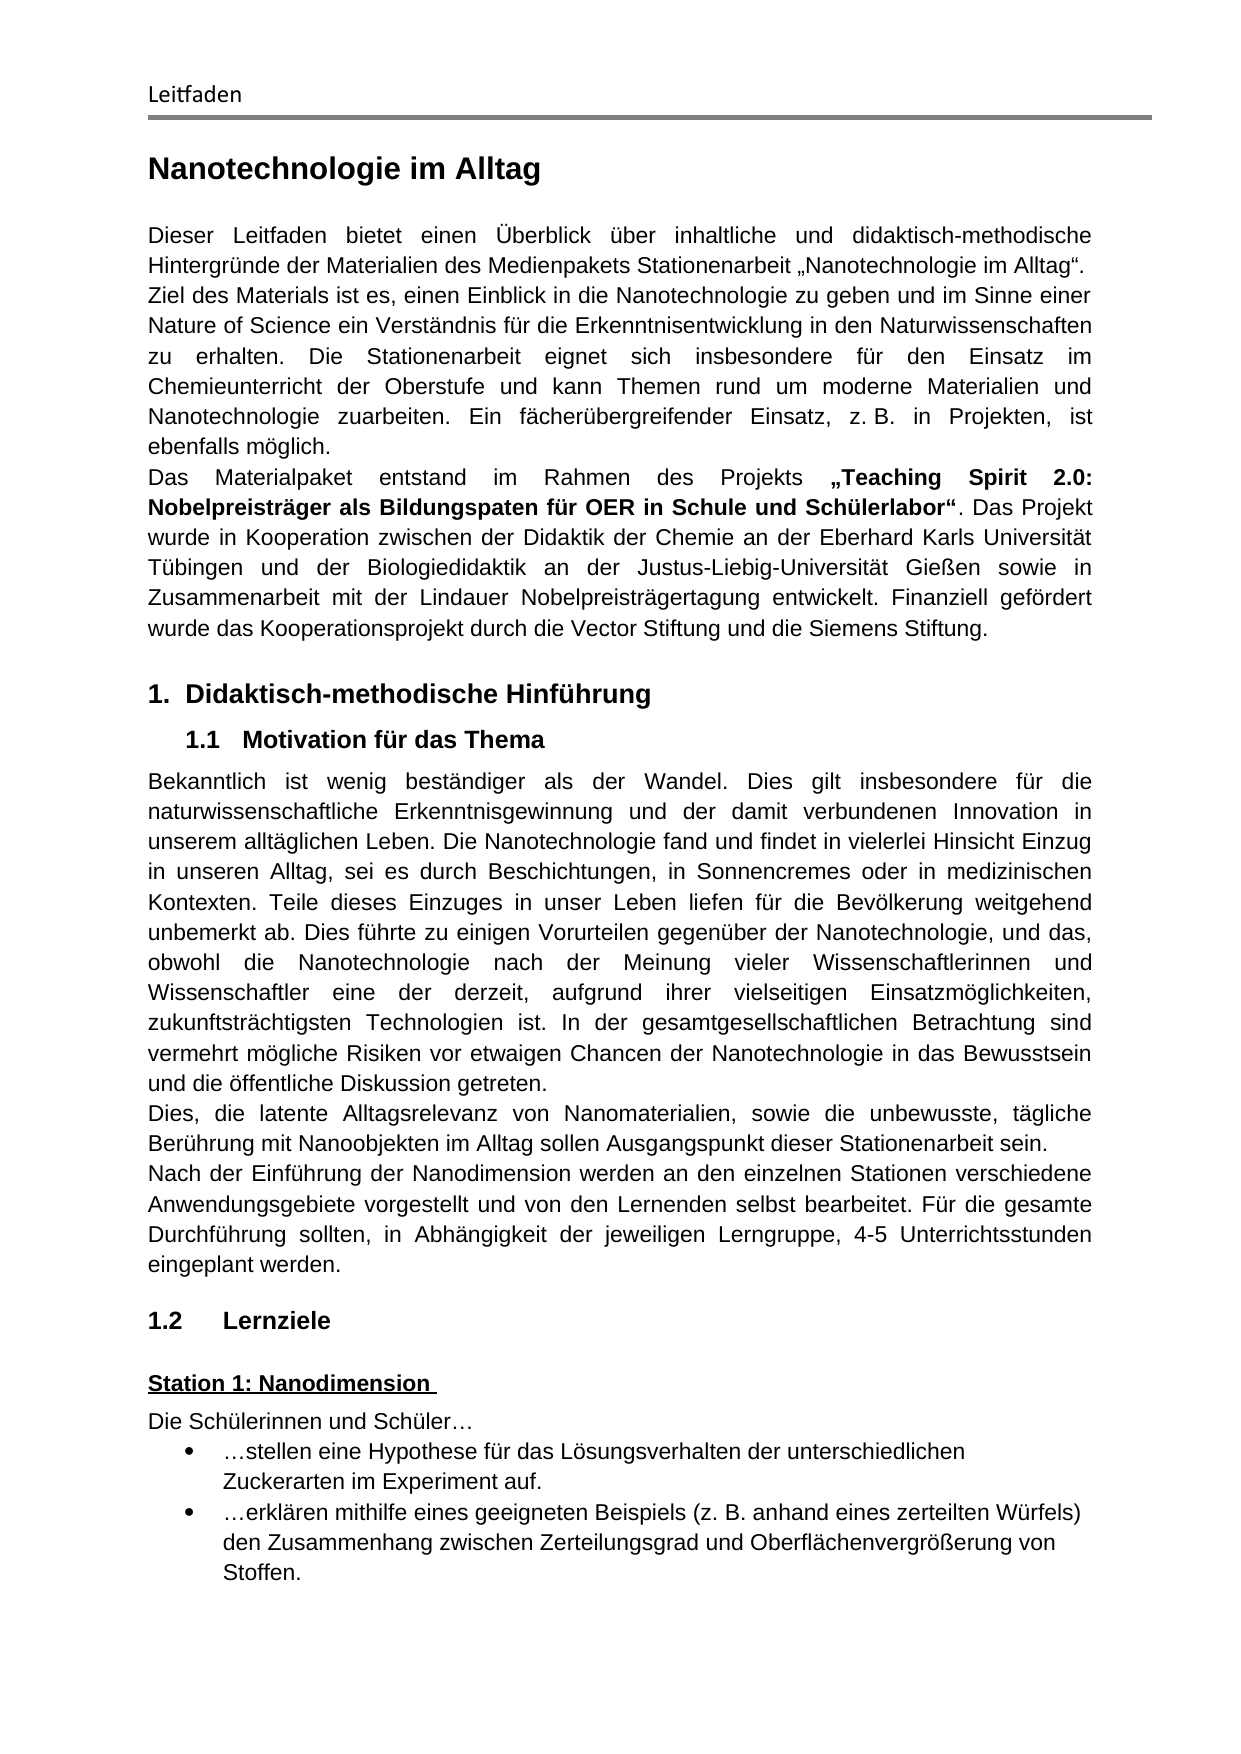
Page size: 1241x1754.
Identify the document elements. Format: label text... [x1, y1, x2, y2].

subtitle Didaktisch-methodische Hinführung [148, 678, 1093, 709]
text Nanotechnologie im Alltag [148, 150, 1093, 186]
text Dies, die latente Alltagsrelevanz von Nanomaterialien, sowie die unbewusste, tägliche Berührung mit Nanoobjekten im Alltag sollen Ausgangspunkt dieser Stationenarbeit sein. [148, 1100, 1093, 1157]
text Das Materialpaket entstand im Rahmen des Projekts „Teaching Spirit 2.0: Nobelpreisträger als Bildungspaten für OER in Schule und Schülerlabor“. Das Projekt wurde in Kooperation zwischen der Didaktik der Chemie an der Eberhard Karls Universität Tübingen und der Biologiedidaktik an der Justus-Liebig-Universität Gießen sowie in Zusammenarbeit mit der Lindauer Nobelpreisträgertagung entwickelt. Finanziell gefördert wurde das Kooperationsprojekt durch die Vector Stiftung und die Siemens Stiftung. [148, 463, 1093, 641]
list …erklären mithilfe eines geeigneten Beispiels (z. B. anhand eines zerteilten Würfels) den Zusammenhang zwischen Zerteilungsgrad und Oberflächenvergrößerung von Stoffen. [185, 1498, 1093, 1585]
list …stellen eine Hypothese für das Lösungsverhalten der unterschiedlichen Zuckerarten im Experiment auf. [185, 1438, 1093, 1495]
text Station 1: Nanodimension [148, 1369, 1093, 1396]
text Ziel des Materials ist es, einen Einblick in die Nanotechnologie zu geben und im Sinne einer Nature of Science ein Verständnis für die Erkenntnisentwicklung in den Naturwissenschaften zu erhalten. Die Stationenarbeit eignet sich insbesondere für den Einsatz im Chemieunterricht der Oberstufe und kann Themen rund um moderne Materialien und Nanotechnologie zuarbeiten. Ein fächerübergreifender Einsatz, z. B. in Projekten, ist ebenfalls möglich. [148, 282, 1093, 459]
text Dieser Leitfaden bietet einen Überblick über inhaltliche und didaktisch-methodische Hintergründe der Materialien des Medienpakets Stationenarbeit „Nanotechnologie im Alltag“. [148, 222, 1093, 278]
text Nach der Einführung der Nanodimension werden an den einzelnen Stationen verschiedene Anwendungsgebiete vorgestellt und von den Lernenden selbst bearbeitet. Für die gesamte Durchführung sollten, in Abhängigkeit der jeweiligen Lerngruppe, 4-5 Unterrichtsstunden eingeplant werden. [148, 1160, 1093, 1277]
subtitle Lernziele [148, 1306, 1093, 1335]
text Die Schülerinnen und Schüler… [148, 1408, 1093, 1434]
subtitle Motivation für das Thema [185, 724, 1093, 753]
text Bekanntlich ist wenig beständiger als der Wandel. Dies gilt insbesondere für die naturwissenschaftliche Erkenntnisgewinnung und der damit verbundenen Innovation in unserem alltäglichen Leben. Die Nanotechnologie fand und findet in vielerlei Hinsicht Einzug in unseren Alltag, sei es durch Beschichtungen, in Sonnencremes oder in medizinischen Kontexten. Teile dieses Einzuges in unser Leben liefen für die Bevölkerung weitgehend unbemerkt ab. Dies führte zu einigen Vorurteilen gegenüber der Nanotechnologie, und das, obwohl die Nanotechnologie nach der Meinung vieler Wissenschaftlerinnen und Wissenschaftler eine der derzeit, aufgrund ihrer vielseitigen Einsatzmöglichkeiten, zukunftsträchtigsten Technologien ist. In der gesamtgesellschaftlichen Betrachtung sind vermehrt mögliche Risiken vor etwaigen Chancen der Nanotechnologie in das Bewusstsein und die öffentliche Diskussion getreten. [148, 768, 1093, 1096]
